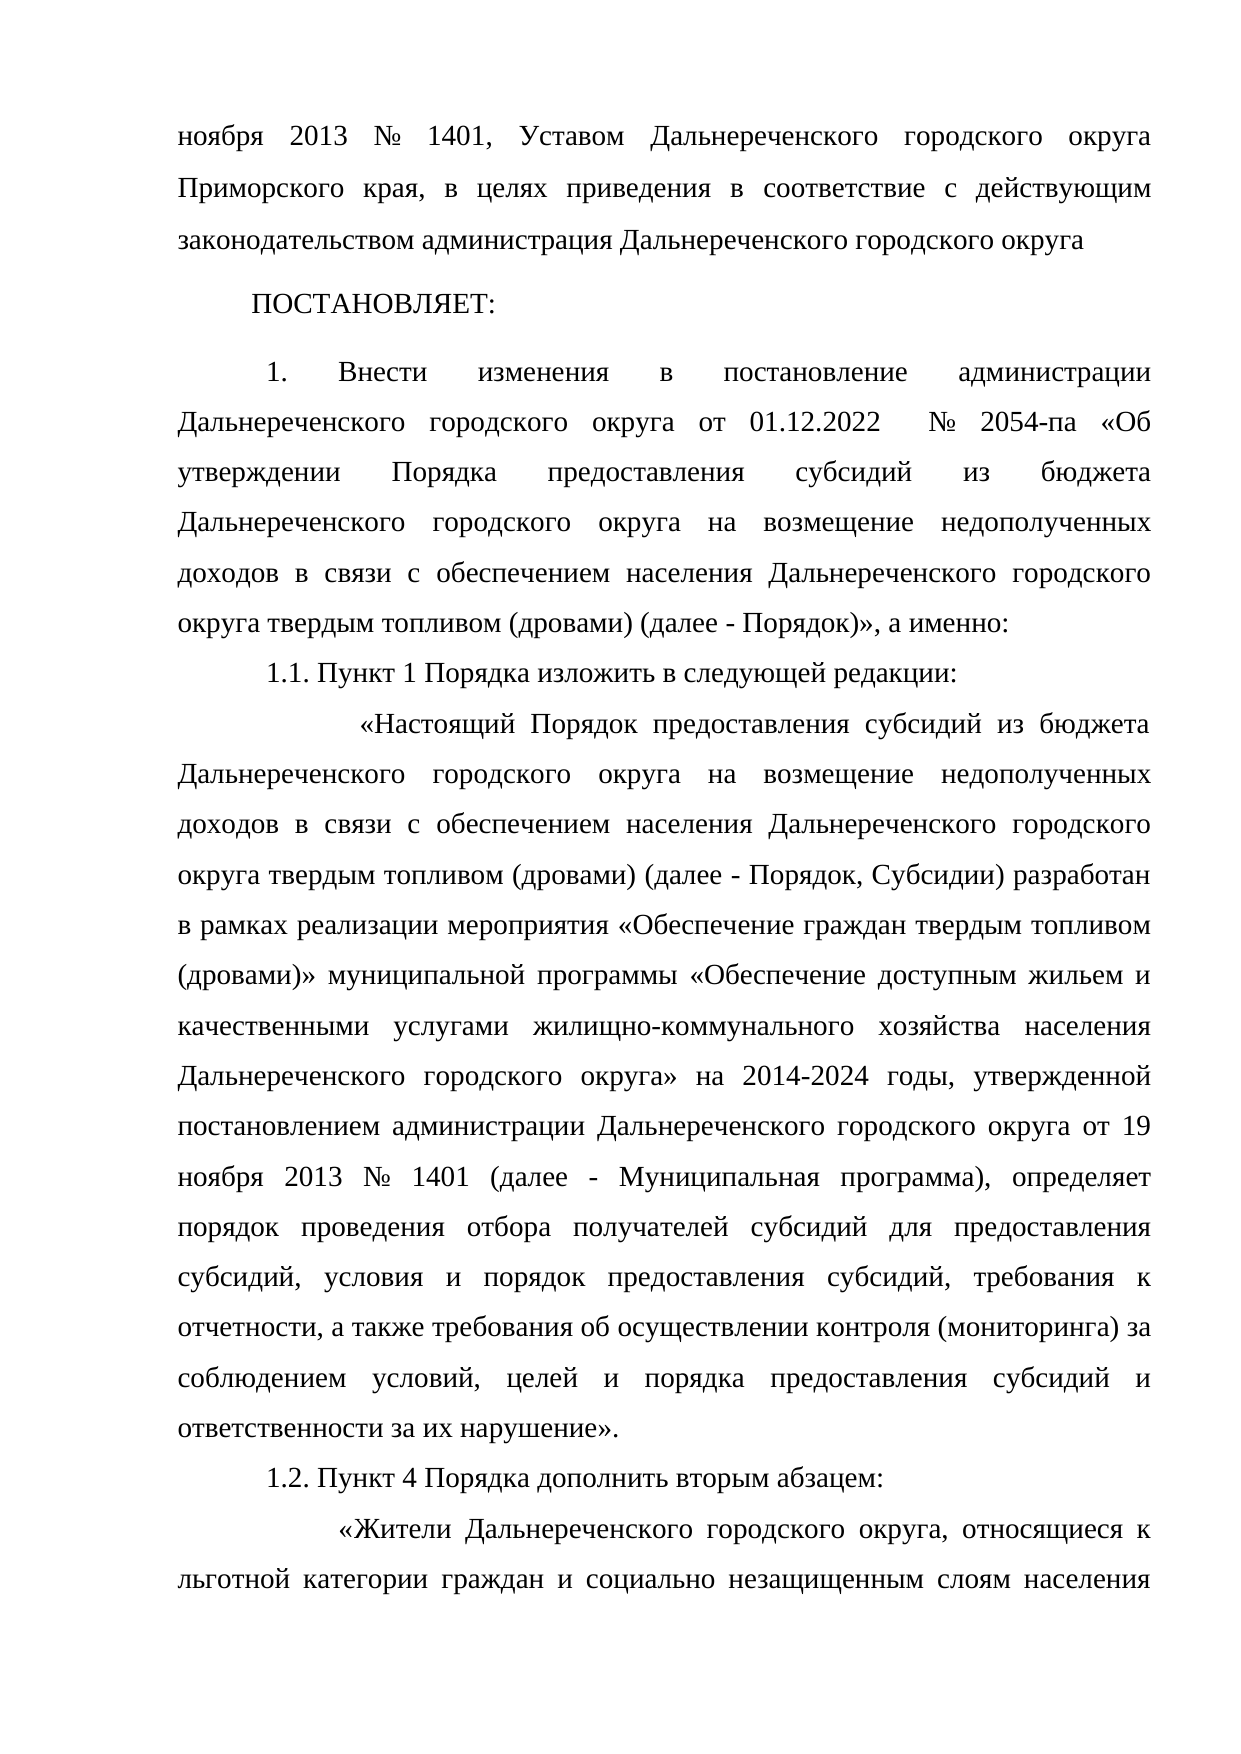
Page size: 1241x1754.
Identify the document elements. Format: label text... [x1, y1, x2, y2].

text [177, 1511, 1152, 1595]
text «Настоящий Порядок предоставления субсидий из бюджета Дальнереченского городского округа на возмещение недополученных доходов в связи с обеспечением населения Дальнереченского городского округа твердым топливом (дровами) (далее - Порядок, Субсидии) разработан в рамках реализации мероприятия «Обеспечение граждан твердым топливом (дровами)» муниципальной программы «Обеспечение доступным жильем и качественными услугами жилищно-коммунального хозяйства населения Дальнереченского городского округа» на 2014-2024 годы, утвержденной постановлением администрации Дальнереченского городского округа от 19 ноября 2013 № 1401 (далее - Муниципальная программа), определяет порядок проведения отбора получателей субсидий для предоставления субсидий, условия и порядок предоставления субсидий, требования к отчетности, а также требования об осуществлении контроля (мониторинга) за соблюдением условий, целей и порядка предоставления субсидий и ответственности за их нарушение». [177, 706, 1152, 1444]
text 1.2. Пункт 4 Порядка дополнить вторым абзацем: [177, 1461, 1152, 1494]
text 1. Внести изменения в постановление администрации Дальнереченского городского округа от 01.12.2022 № 2054-па «Об утверждении Порядка предоставления субсидий из бюджета Дальнереченского городского округа на возмещение недополученных доходов в связи с обеспечением населения Дальнереченского городского округа твердым топливом (дровами) (далее - Порядок)», а именно: [177, 354, 1152, 639]
text 1.1. Пункт 1 Порядка изложить в следующей редакции: [177, 656, 1152, 689]
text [177, 118, 1152, 256]
text ПОСТАНОВЛЯЕТ: [177, 287, 1152, 320]
